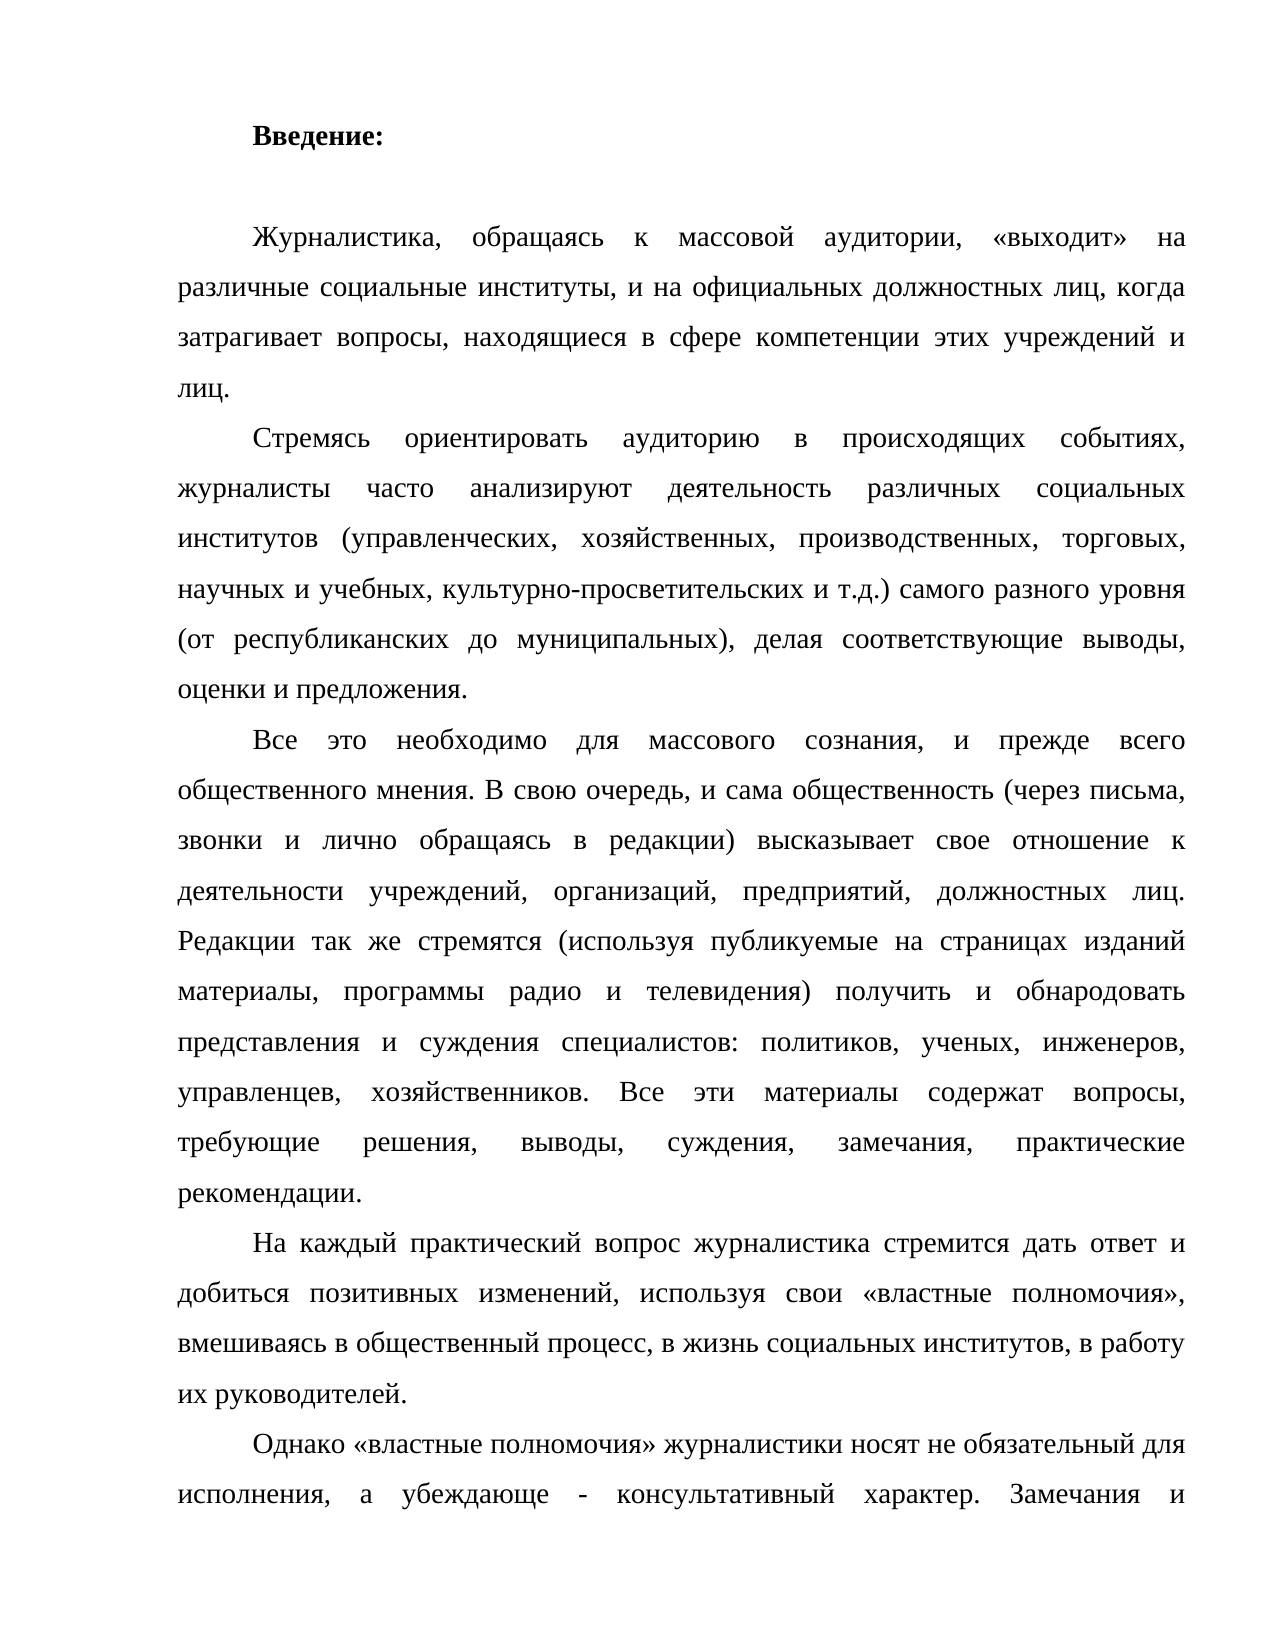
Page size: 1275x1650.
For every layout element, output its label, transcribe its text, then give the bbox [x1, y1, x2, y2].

text Стремясь ориентировать аудиторию в происходящих событиях, журналисты часто анализируют деятельность различных социальных институтов (управленческих, хозяйственных, производственных, торговых, научных и учебных, культурно-просветительских и т.д.) самого разного уровня (от республиканских до муниципальных), делая соответствующие выводы, оценки и предложения. [177, 420, 1186, 705]
text Журналистика, обращаясь к массовой аудитории, «выходит» на различные социальные институты, и на официальных должностных лиц, когда затрагивает вопросы, находящиеся в сфере компетенции этих учреждений и лиц. [177, 219, 1186, 403]
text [177, 1426, 1186, 1510]
text На каждый практический вопрос журналистика стремится дать ответ и добиться позитивных изменений, используя свои «властные полномочия», вмешиваясь в общественный процесс, в жизнь социальных институтов, в работу их руководителей. [177, 1225, 1186, 1409]
text Все это необходимо для массового сознания, и прежде всего общественного мнения. В свою очередь, и сама общественность (через письма, звонки и лично обращаясь в редакции) высказывает свое отношение к деятельности учреждений, организаций, предприятий, должностных лиц. Редакции так же стремятся (используя публикуемые на страницах изданий материалы, программы радио и телевидения) получить и обнародовать представления и суждения специалистов: политиков, ученых, инженеров, управленцев, хозяйственников. Все эти материалы содержат вопросы, требующие решения, выводы, суждения, замечания, практические рекомендации. [177, 722, 1186, 1208]
text Введение: [177, 118, 1186, 152]
